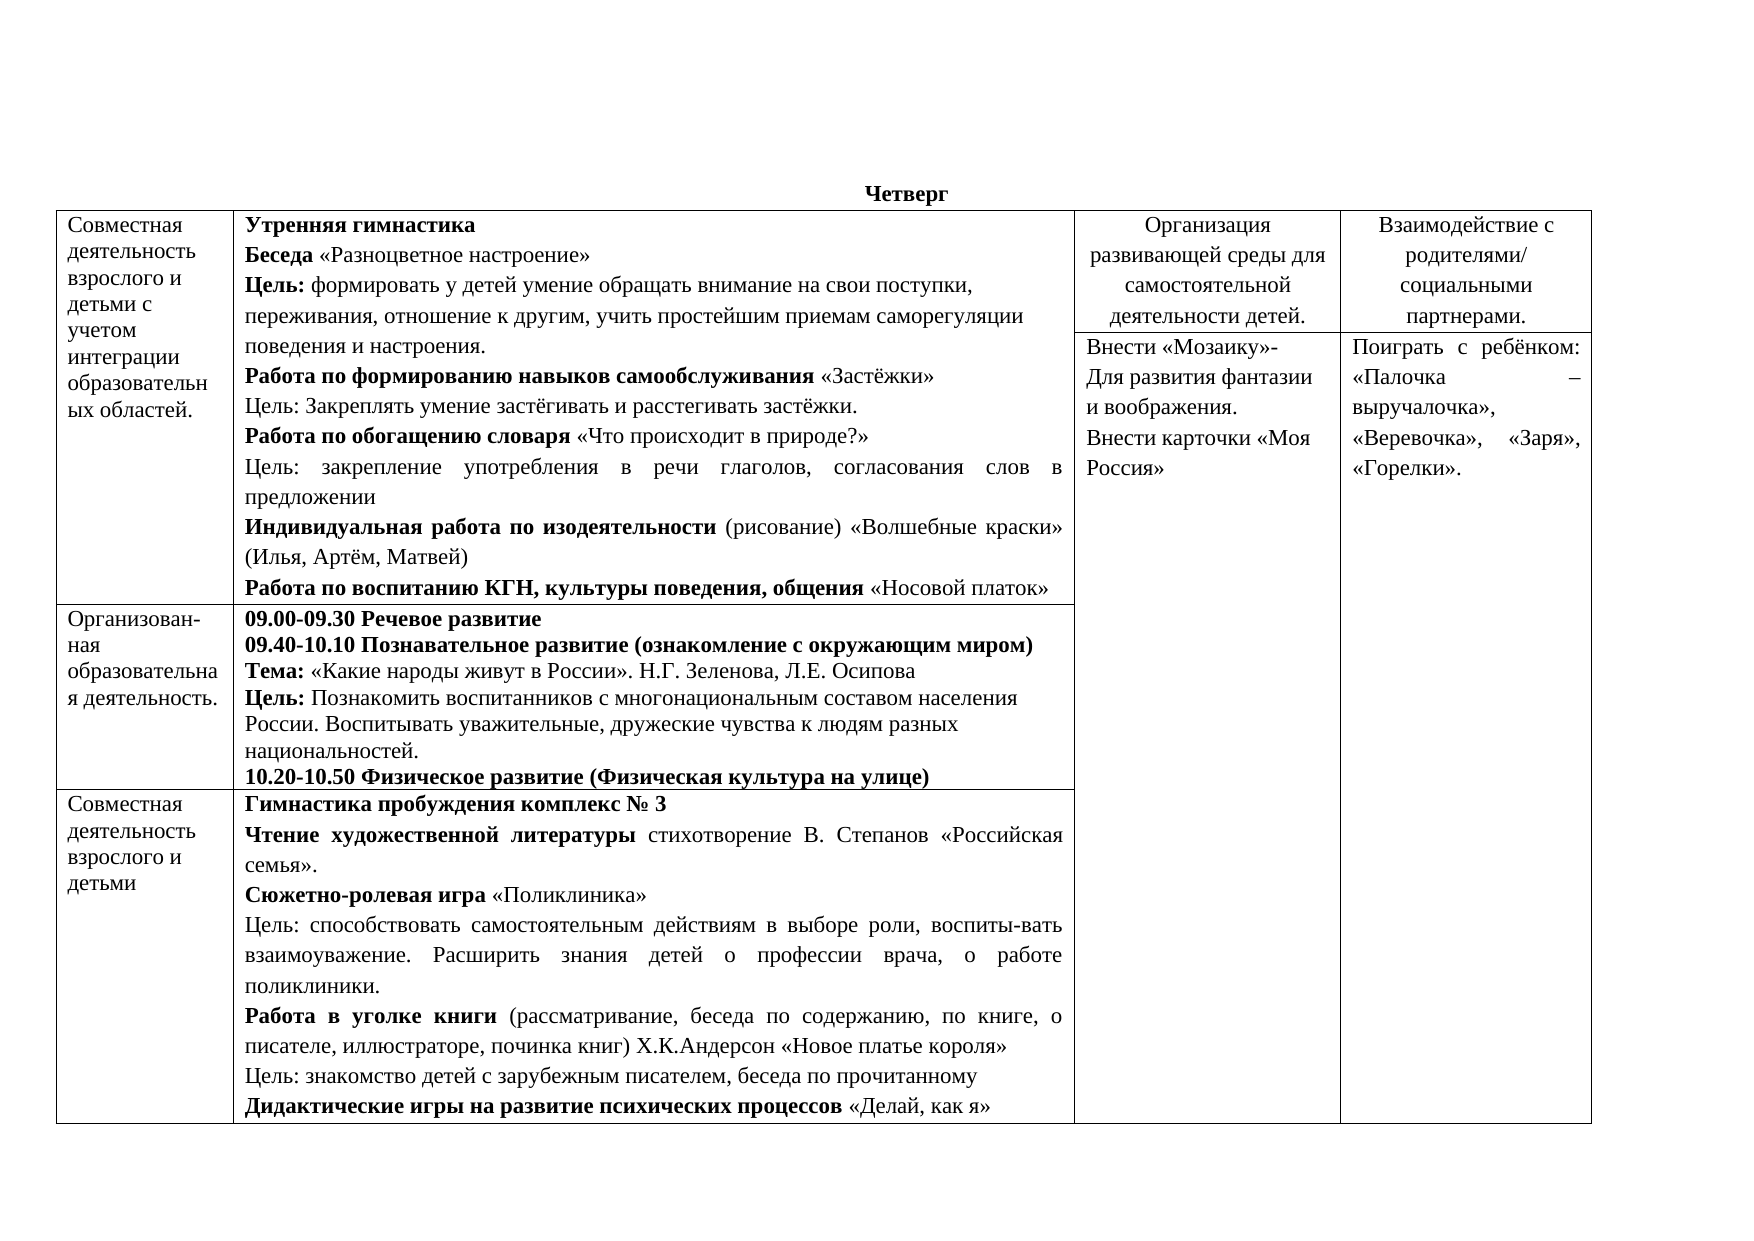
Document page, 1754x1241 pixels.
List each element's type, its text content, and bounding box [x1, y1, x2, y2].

table_cell Поиграть с ребёнком: «Палочка – выручалочка», «Веревочка», «Заря», «Горелки». [1341, 333, 1591, 1123]
text Четверг [118, 180, 1695, 206]
table_cell 09.00-09.30 Речевое развитие 09.40-10.10 Познавательное развитие (ознакомление с окружающим миром) Тема: «Какие народы живут в России». Н.Г. Зеленова, Л.Е. Осипова Цель: Познакомить воспитанников с многонациональным составом населения России. Воспитывать уважительные, дружеские чувства к людям разных национальностей. 10.20-10.50 Физическое развитие (Физическая культура на улице) [234, 605, 1074, 789]
table_header Взаимодействие с родителями/ социальными партнерами. [1341, 211, 1591, 332]
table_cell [234, 790, 1074, 1123]
table_header Утренняя гимнастика Беседа «Разноцветное настроение» Цель: формировать у детей умение обращать внимание на свои поступки, переживания, отношение к другим, учить простейшим приемам саморегуляции поведения и настроения. Работа по формированию навыков самообслуживания «Застёжки» Цель: Закреплять умение застёгивать и расстегивать застёжки. Работа по обогащению словаря «Что происходит в природе?» Цель: закрепление употребления в речи глаголов, согласования слов в предложении Индивидуальная работа по изодеятельности (рисование) «Волшебные краски» (Илья, Артём, Матвей) Работа по воспитанию КГН, культуры поведения, общения «Носовой платок» [234, 211, 1074, 604]
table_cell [57, 790, 233, 1123]
table_cell Внести «Мозаику»- Для развития фантазии и воображения. Внести карточки «Моя Россия» [1075, 333, 1340, 1123]
table_header Совместная деятельность взрослого и детьми с учетом интеграции образовательных областей. [57, 211, 233, 604]
table_cell Организован-ная образовательная деятельность. [57, 605, 233, 789]
table_header Организация развивающей среды для самостоятельной деятельности детей. [1075, 211, 1340, 332]
